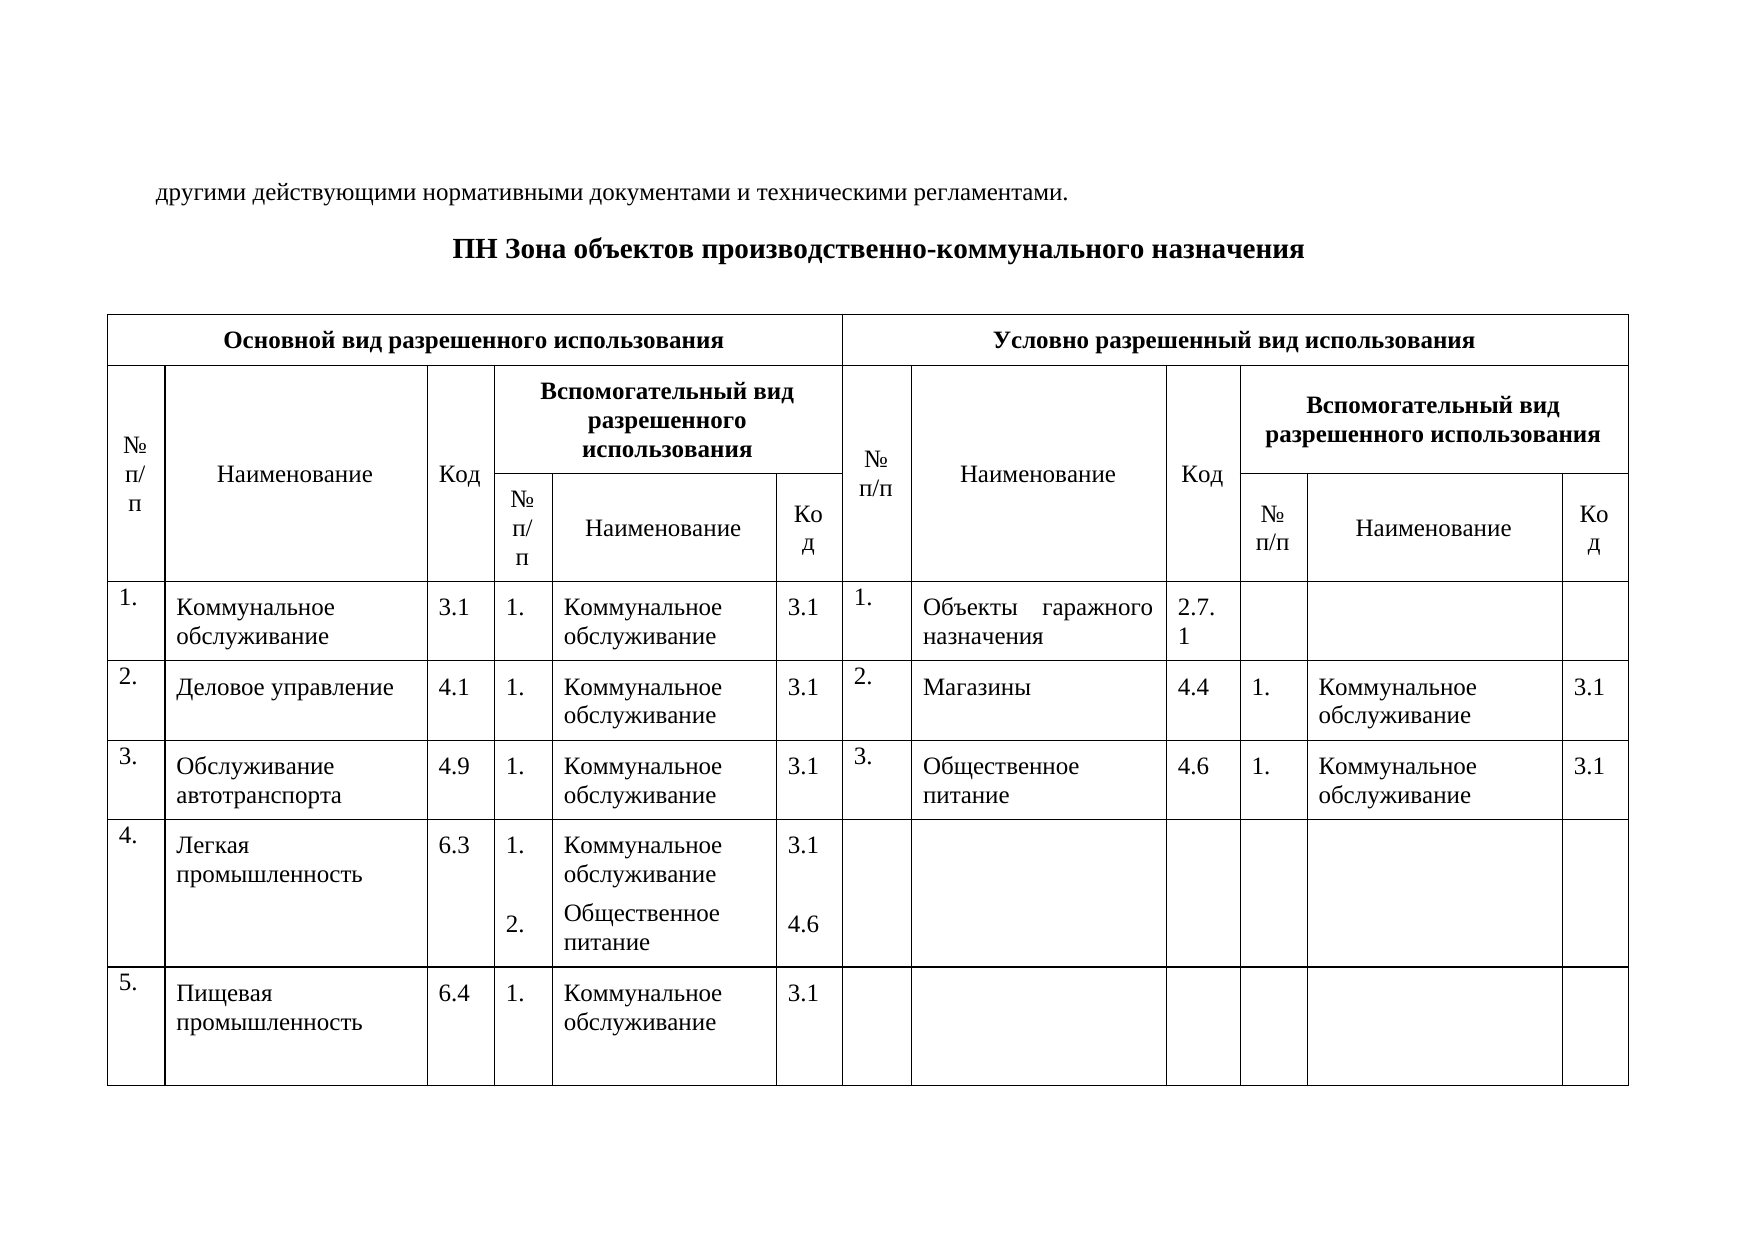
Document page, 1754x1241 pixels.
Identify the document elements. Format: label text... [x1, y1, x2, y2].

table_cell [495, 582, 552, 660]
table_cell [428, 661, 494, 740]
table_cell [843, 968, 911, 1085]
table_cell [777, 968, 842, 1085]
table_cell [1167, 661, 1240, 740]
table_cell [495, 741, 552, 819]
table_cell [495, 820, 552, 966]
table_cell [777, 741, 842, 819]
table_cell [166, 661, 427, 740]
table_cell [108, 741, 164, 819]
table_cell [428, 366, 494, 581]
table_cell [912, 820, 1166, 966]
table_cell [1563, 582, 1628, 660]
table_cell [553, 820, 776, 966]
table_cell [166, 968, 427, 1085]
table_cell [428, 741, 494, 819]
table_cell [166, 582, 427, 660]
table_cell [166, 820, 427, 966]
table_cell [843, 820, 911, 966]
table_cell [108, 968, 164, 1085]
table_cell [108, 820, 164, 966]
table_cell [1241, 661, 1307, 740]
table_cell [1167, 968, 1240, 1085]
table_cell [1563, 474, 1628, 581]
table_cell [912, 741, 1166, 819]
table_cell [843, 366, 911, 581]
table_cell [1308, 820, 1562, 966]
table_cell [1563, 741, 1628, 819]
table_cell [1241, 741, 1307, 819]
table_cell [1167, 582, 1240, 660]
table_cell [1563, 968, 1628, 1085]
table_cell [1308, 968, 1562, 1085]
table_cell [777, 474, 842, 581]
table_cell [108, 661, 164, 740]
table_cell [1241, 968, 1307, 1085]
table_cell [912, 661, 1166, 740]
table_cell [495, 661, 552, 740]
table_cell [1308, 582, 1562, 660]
subtitle ПН Зона объектов производственно-коммунального назначения [118, 231, 1639, 264]
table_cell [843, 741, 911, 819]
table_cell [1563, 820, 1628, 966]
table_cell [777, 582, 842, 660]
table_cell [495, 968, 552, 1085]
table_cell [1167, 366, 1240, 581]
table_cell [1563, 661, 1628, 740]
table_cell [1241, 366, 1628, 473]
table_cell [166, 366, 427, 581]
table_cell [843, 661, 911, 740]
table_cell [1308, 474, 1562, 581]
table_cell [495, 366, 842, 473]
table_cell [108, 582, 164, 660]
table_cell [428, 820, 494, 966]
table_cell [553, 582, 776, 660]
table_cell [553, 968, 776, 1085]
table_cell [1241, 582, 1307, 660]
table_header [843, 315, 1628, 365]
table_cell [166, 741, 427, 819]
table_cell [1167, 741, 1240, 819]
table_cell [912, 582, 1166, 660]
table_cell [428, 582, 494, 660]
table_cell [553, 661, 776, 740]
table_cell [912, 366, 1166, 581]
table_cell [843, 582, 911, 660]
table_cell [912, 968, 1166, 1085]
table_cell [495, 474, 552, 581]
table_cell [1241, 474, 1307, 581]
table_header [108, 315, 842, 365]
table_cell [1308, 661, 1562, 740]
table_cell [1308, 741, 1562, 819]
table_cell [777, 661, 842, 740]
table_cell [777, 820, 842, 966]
text другими действующими нормативными документами и техническими регламентами. [156, 177, 1637, 206]
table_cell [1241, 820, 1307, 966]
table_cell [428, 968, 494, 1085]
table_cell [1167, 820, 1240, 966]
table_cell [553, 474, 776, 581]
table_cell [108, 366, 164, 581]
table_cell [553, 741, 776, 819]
